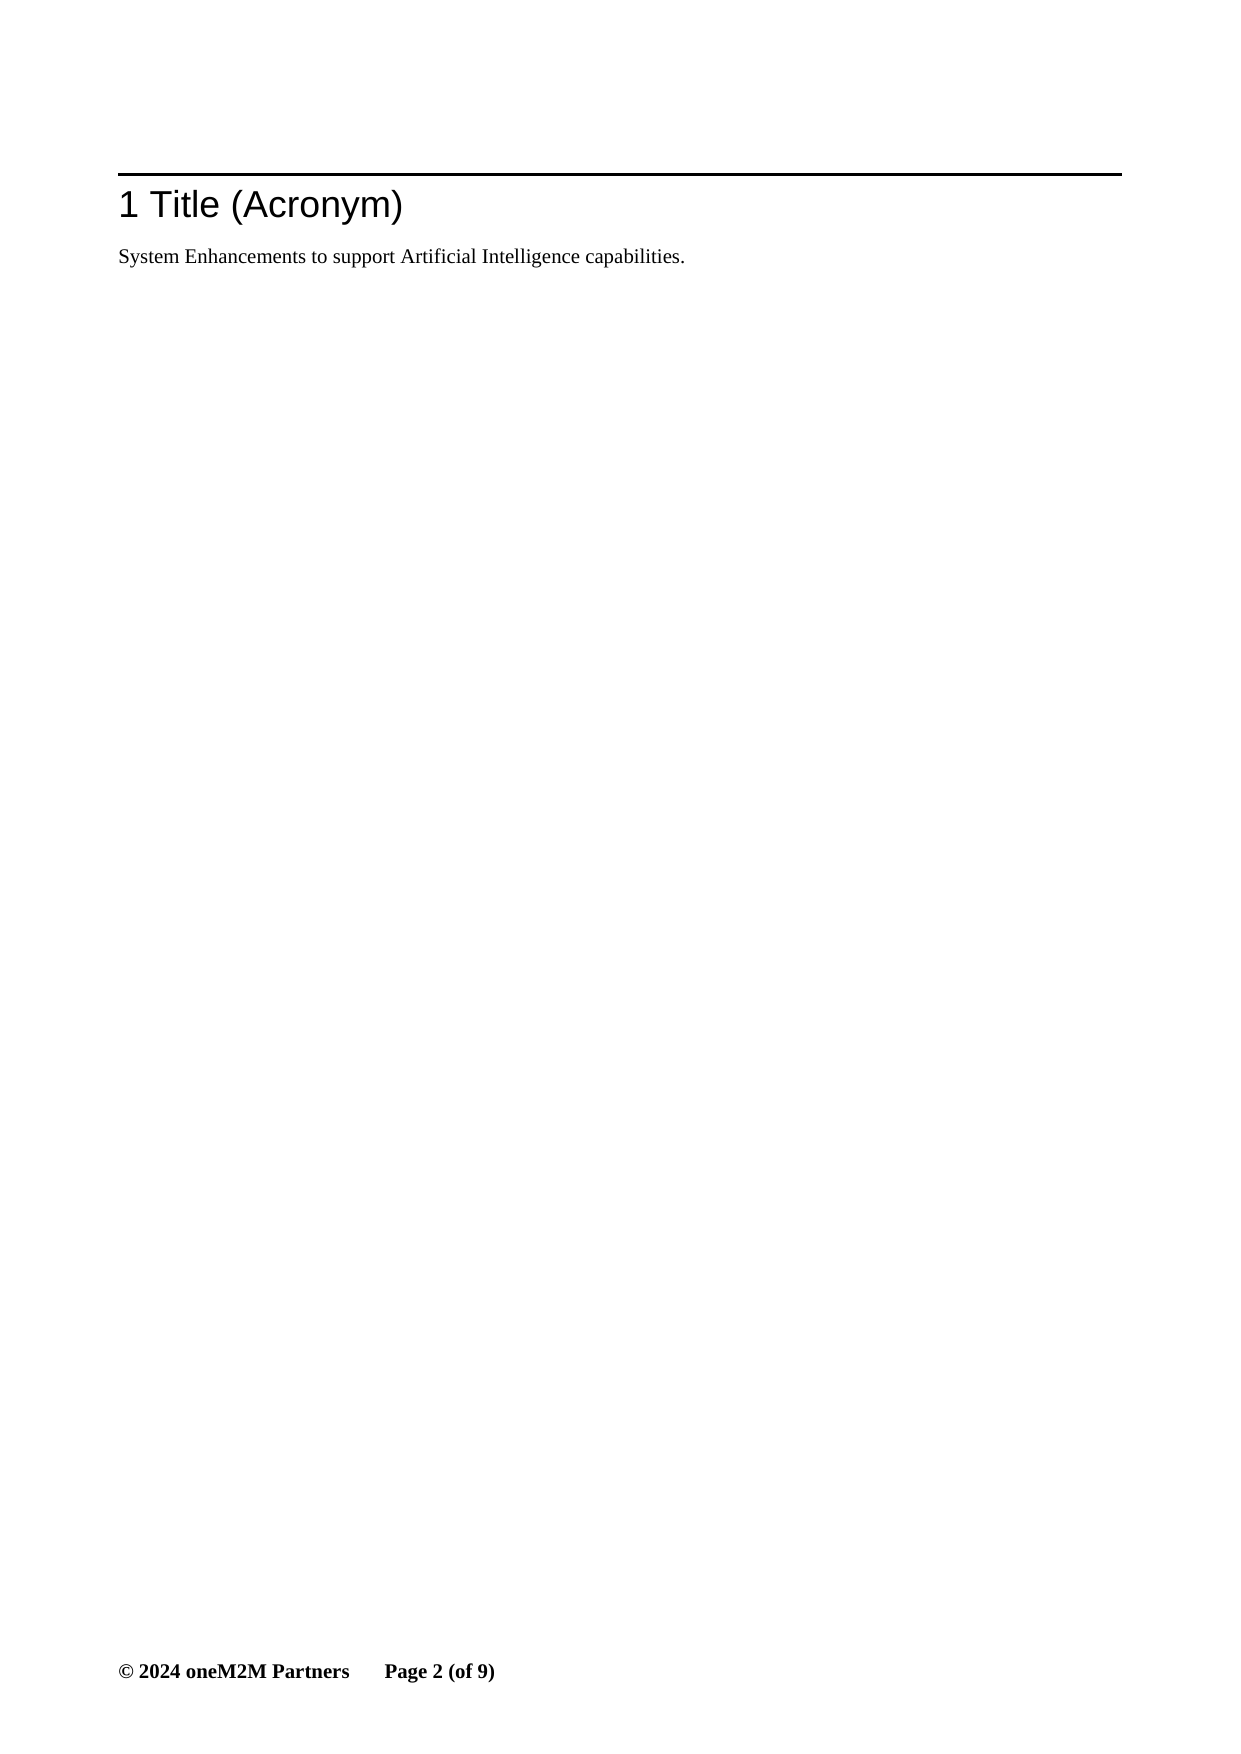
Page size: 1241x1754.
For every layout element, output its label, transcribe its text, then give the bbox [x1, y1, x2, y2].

subtitle 1 Title (Acronym) [118, 176, 1122, 225]
